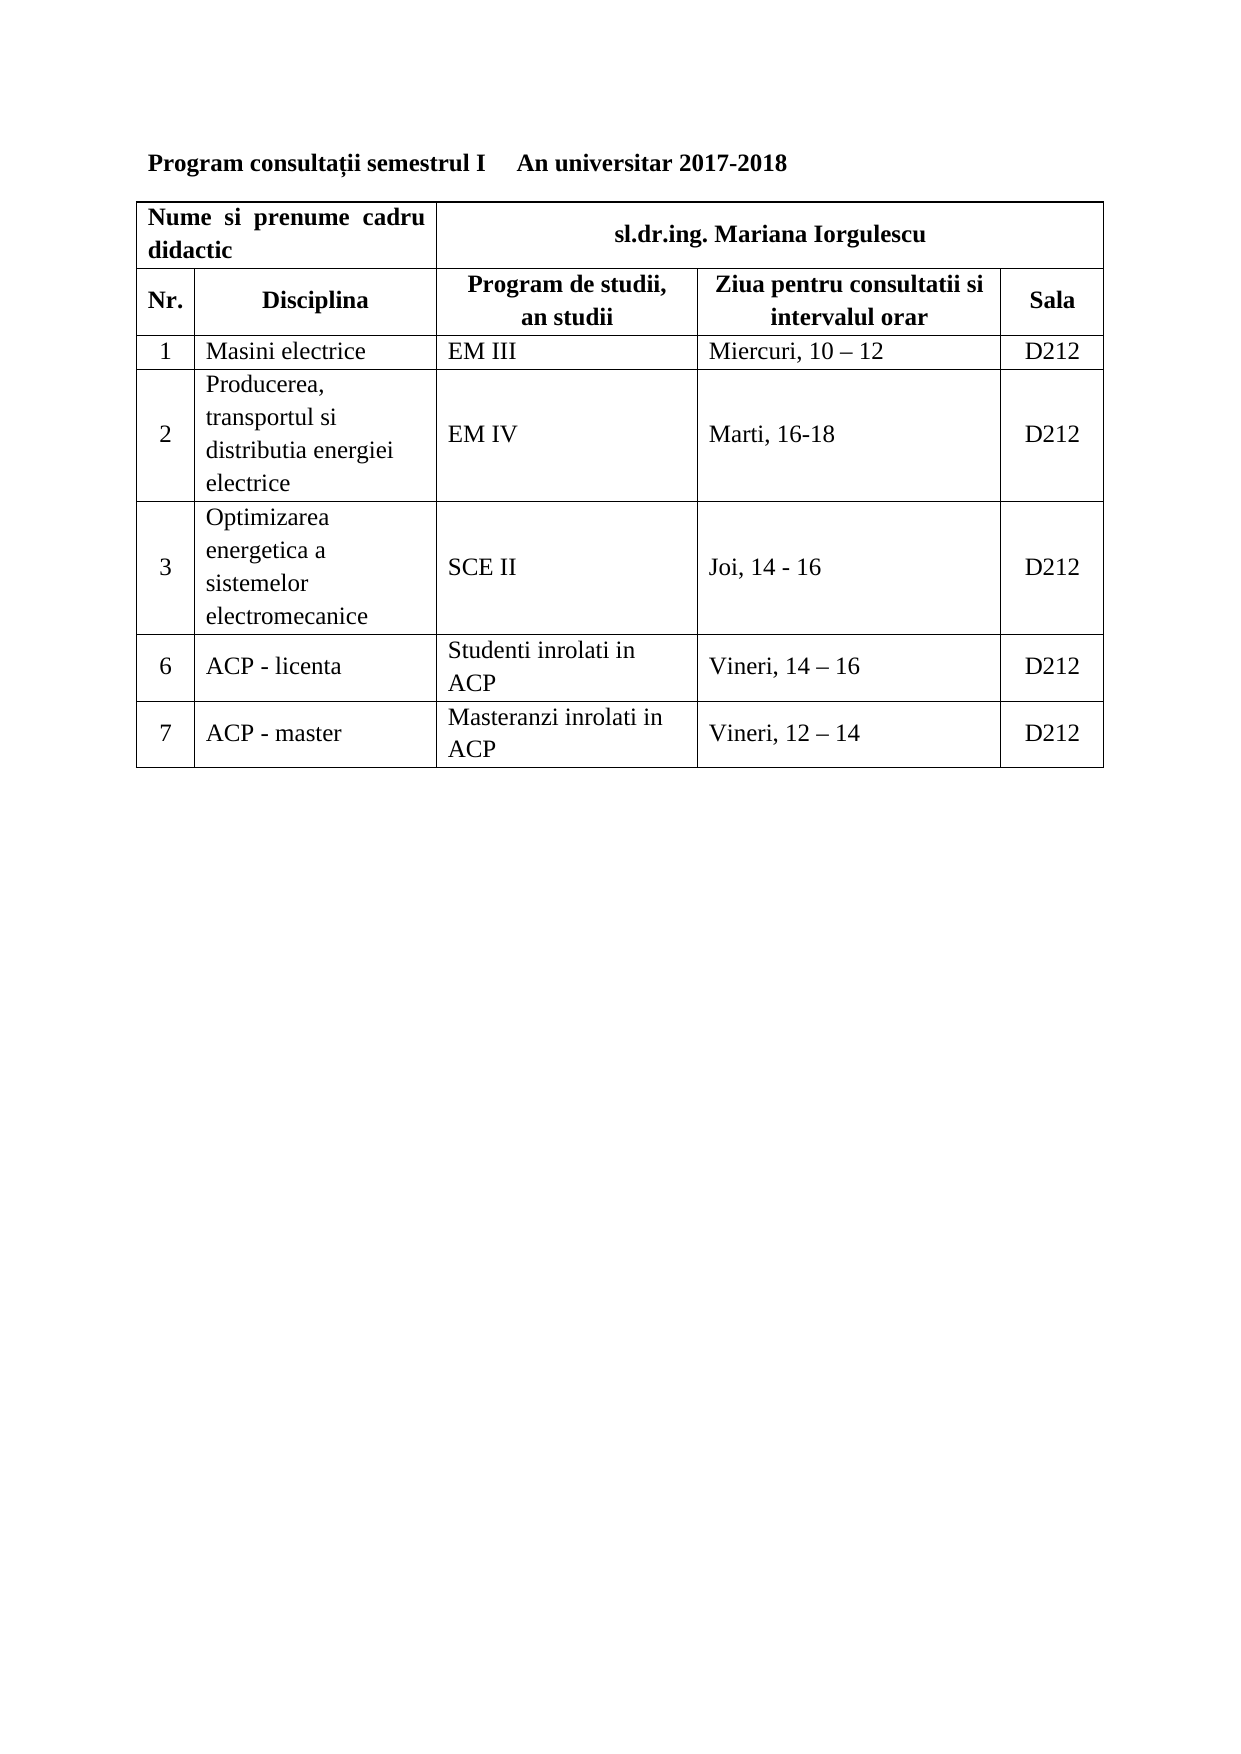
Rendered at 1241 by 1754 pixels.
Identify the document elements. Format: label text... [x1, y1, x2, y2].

table_cell SCE II [437, 502, 697, 634]
table_cell Joi, 14 - 16 [698, 502, 1000, 634]
table_header Nume si prenume cadru didactic [137, 203, 436, 268]
table_cell Vineri, 12 – 14 [698, 702, 1000, 767]
table_cell ACP - master [195, 702, 436, 767]
table_cell Ziua pentru consultatii si intervalul orar [698, 269, 1000, 335]
table_cell Studenti inrolati in ACP [437, 635, 697, 701]
table_cell Marti, 16-18 [698, 370, 1000, 501]
table_cell 1 [137, 336, 194, 368]
table_cell Disciplina [195, 269, 436, 335]
table_cell Masini electrice [195, 336, 436, 368]
table_cell Sala [1001, 269, 1103, 335]
table_cell Producerea, transportul si distributia energiei electrice [195, 370, 436, 501]
table_cell Optimizarea energetica a sistemelor electromecanice [195, 502, 436, 634]
table_cell EM IV [437, 370, 697, 501]
text Program consultații semestrul I An universitar 2017-2018 [148, 148, 1093, 176]
table_cell 7 [137, 702, 194, 767]
table_cell 3 [137, 502, 194, 634]
table_header sl.dr.ing. Mariana Iorgulescu [437, 203, 1103, 268]
table_cell D212 [1001, 635, 1103, 701]
table_cell ACP - licenta [195, 635, 436, 701]
table_cell D212 [1001, 502, 1103, 634]
table_cell Masteranzi inrolati in ACP [437, 702, 697, 767]
table_cell D212 [1001, 370, 1103, 501]
table_cell Program de studii, an studii [437, 269, 697, 335]
table_cell Vineri, 14 – 16 [698, 635, 1000, 701]
table_cell 6 [137, 635, 194, 701]
table_cell D212 [1001, 336, 1103, 368]
table_cell D212 [1001, 702, 1103, 767]
table_cell Miercuri, 10 – 12 [698, 336, 1000, 368]
table_cell 2 [137, 370, 194, 501]
table_cell Nr. [137, 269, 194, 335]
table_cell EM III [437, 336, 697, 368]
